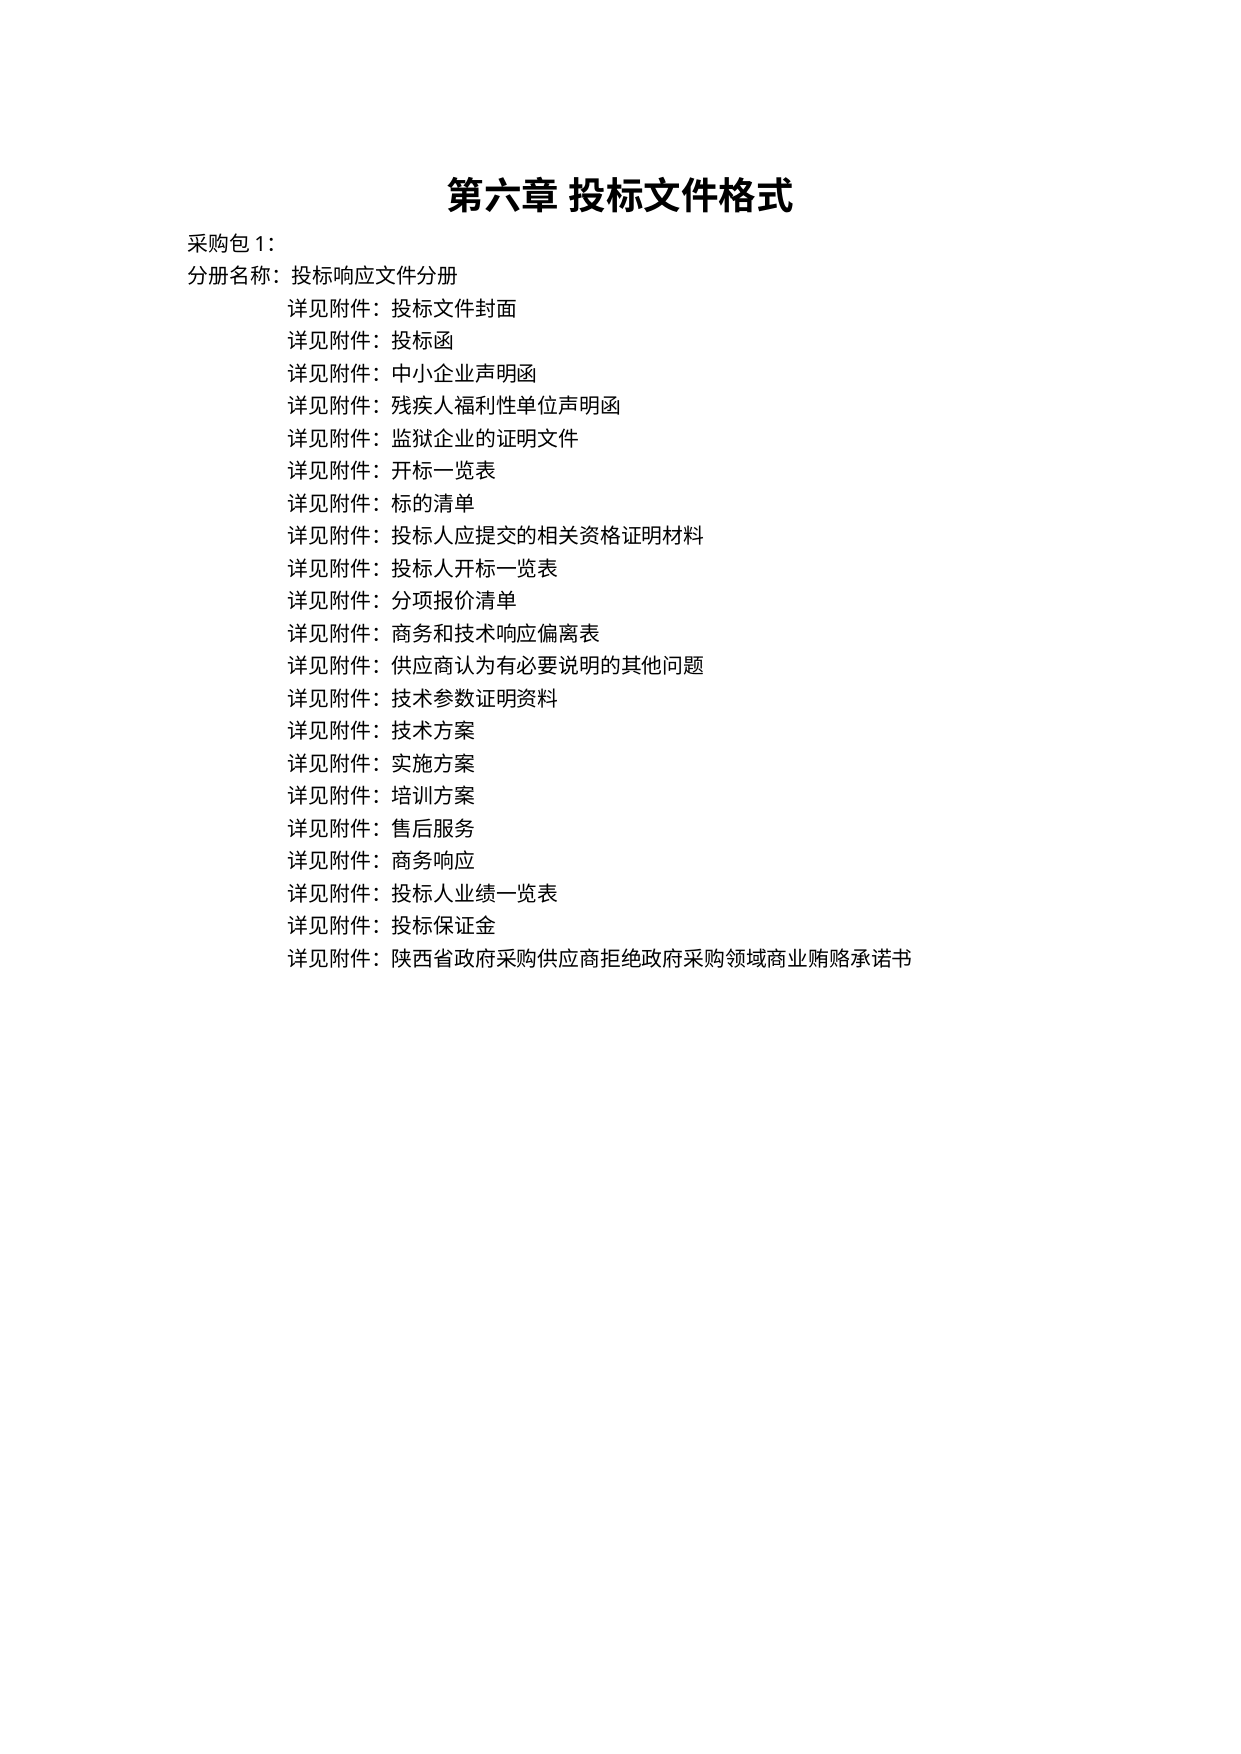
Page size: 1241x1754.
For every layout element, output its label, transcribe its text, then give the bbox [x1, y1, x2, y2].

text 详见附件：投标人业绩一览表 [187, 877, 1053, 909]
text 详见附件：售后服务 [187, 812, 1053, 844]
text 详见附件：标的清单 [187, 487, 1053, 519]
text 采购包1： [187, 227, 1053, 259]
text 详见附件：技术参数证明资料 [187, 682, 1053, 714]
text 详见附件：商务和技术响应偏离表 [187, 617, 1053, 649]
text 详见附件：投标文件封面 [187, 292, 1053, 324]
text 详见附件：培训方案 [187, 779, 1053, 812]
text 详见附件：陕西省政府采购供应商拒绝政府采购领域商业贿赂承诺书 [187, 942, 1053, 974]
text 详见附件：投标人应提交的相关资格证明材料 [187, 519, 1053, 552]
text 详见附件：供应商认为有必要说明的其他问题 [187, 649, 1053, 682]
text 详见附件：商务响应 [187, 844, 1053, 877]
text 详见附件：残疾人福利性单位声明函 [187, 389, 1053, 422]
text 详见附件：监狱企业的证明文件 [187, 422, 1053, 454]
text 详见附件：实施方案 [187, 747, 1053, 779]
text 详见附件：开标一览表 [187, 454, 1053, 487]
text 详见附件：技术方案 [187, 714, 1053, 747]
text 第六章 投标文件格式 [187, 162, 1053, 227]
text 详见附件：投标保证金 [187, 909, 1053, 942]
text 详见附件：投标人开标一览表 [187, 552, 1053, 584]
text 详见附件：中小企业声明函 [187, 357, 1053, 389]
text 分册名称：投标响应文件分册 [187, 259, 1053, 292]
text 详见附件：分项报价清单 [187, 584, 1053, 617]
text 详见附件：投标函 [187, 324, 1053, 357]
